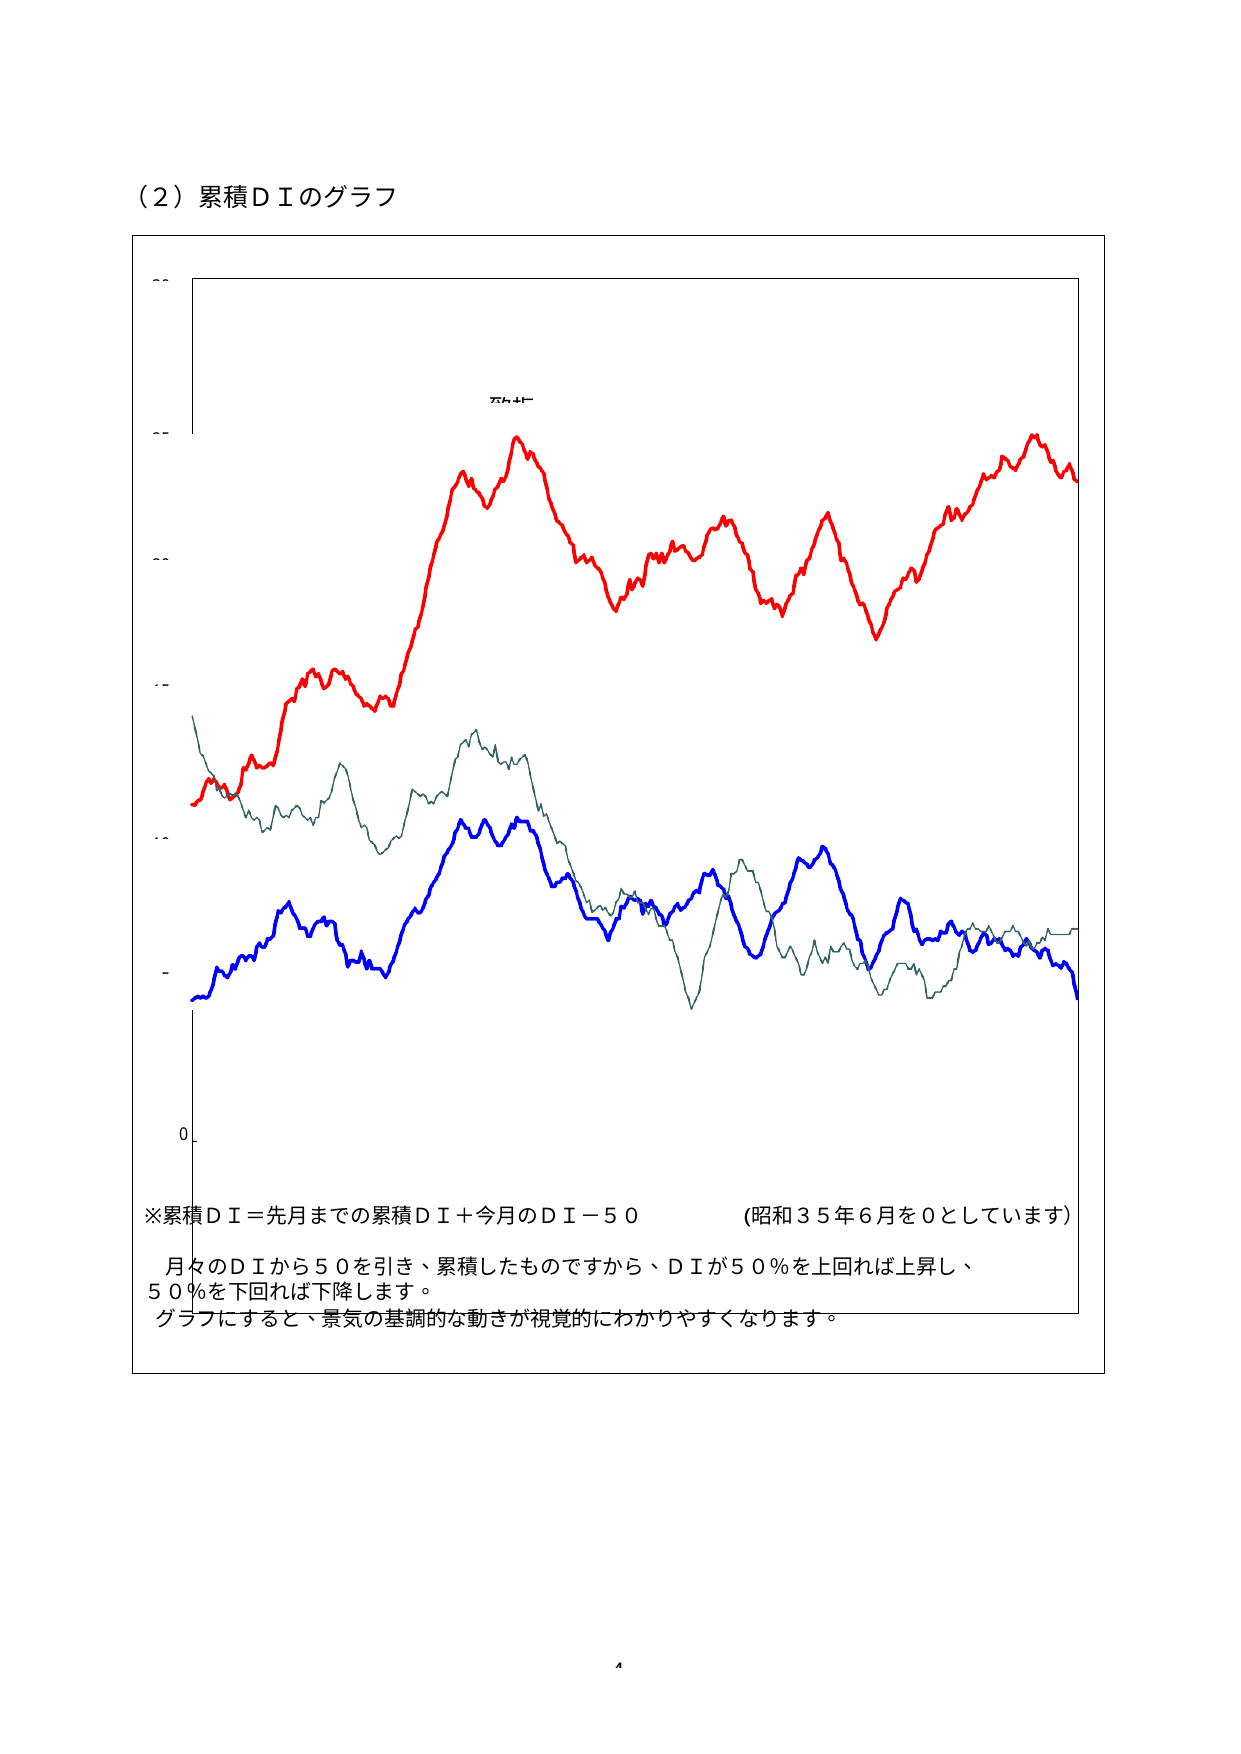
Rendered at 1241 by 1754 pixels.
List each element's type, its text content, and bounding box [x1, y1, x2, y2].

subtitle （２）累積ＤＩのグラフ [123, 180, 1142, 214]
picture [190, 433, 1078, 1010]
text ※累積ＤＩ＝先月までの累積ＤＩ＋今月のＤＩ－５０ (昭和３５年６月を０としています） 月々のＤＩから５０を引き、累積したものですから、ＤＩが５０％を上回れば上昇し、 [144, 1178, 1091, 1280]
text ５０％を下回れば下降します。 [144, 1280, 1142, 1305]
text グラフにすると、景気の基調的な動きが視覚的にわかりやすくなります。 [155, 1305, 1142, 1331]
